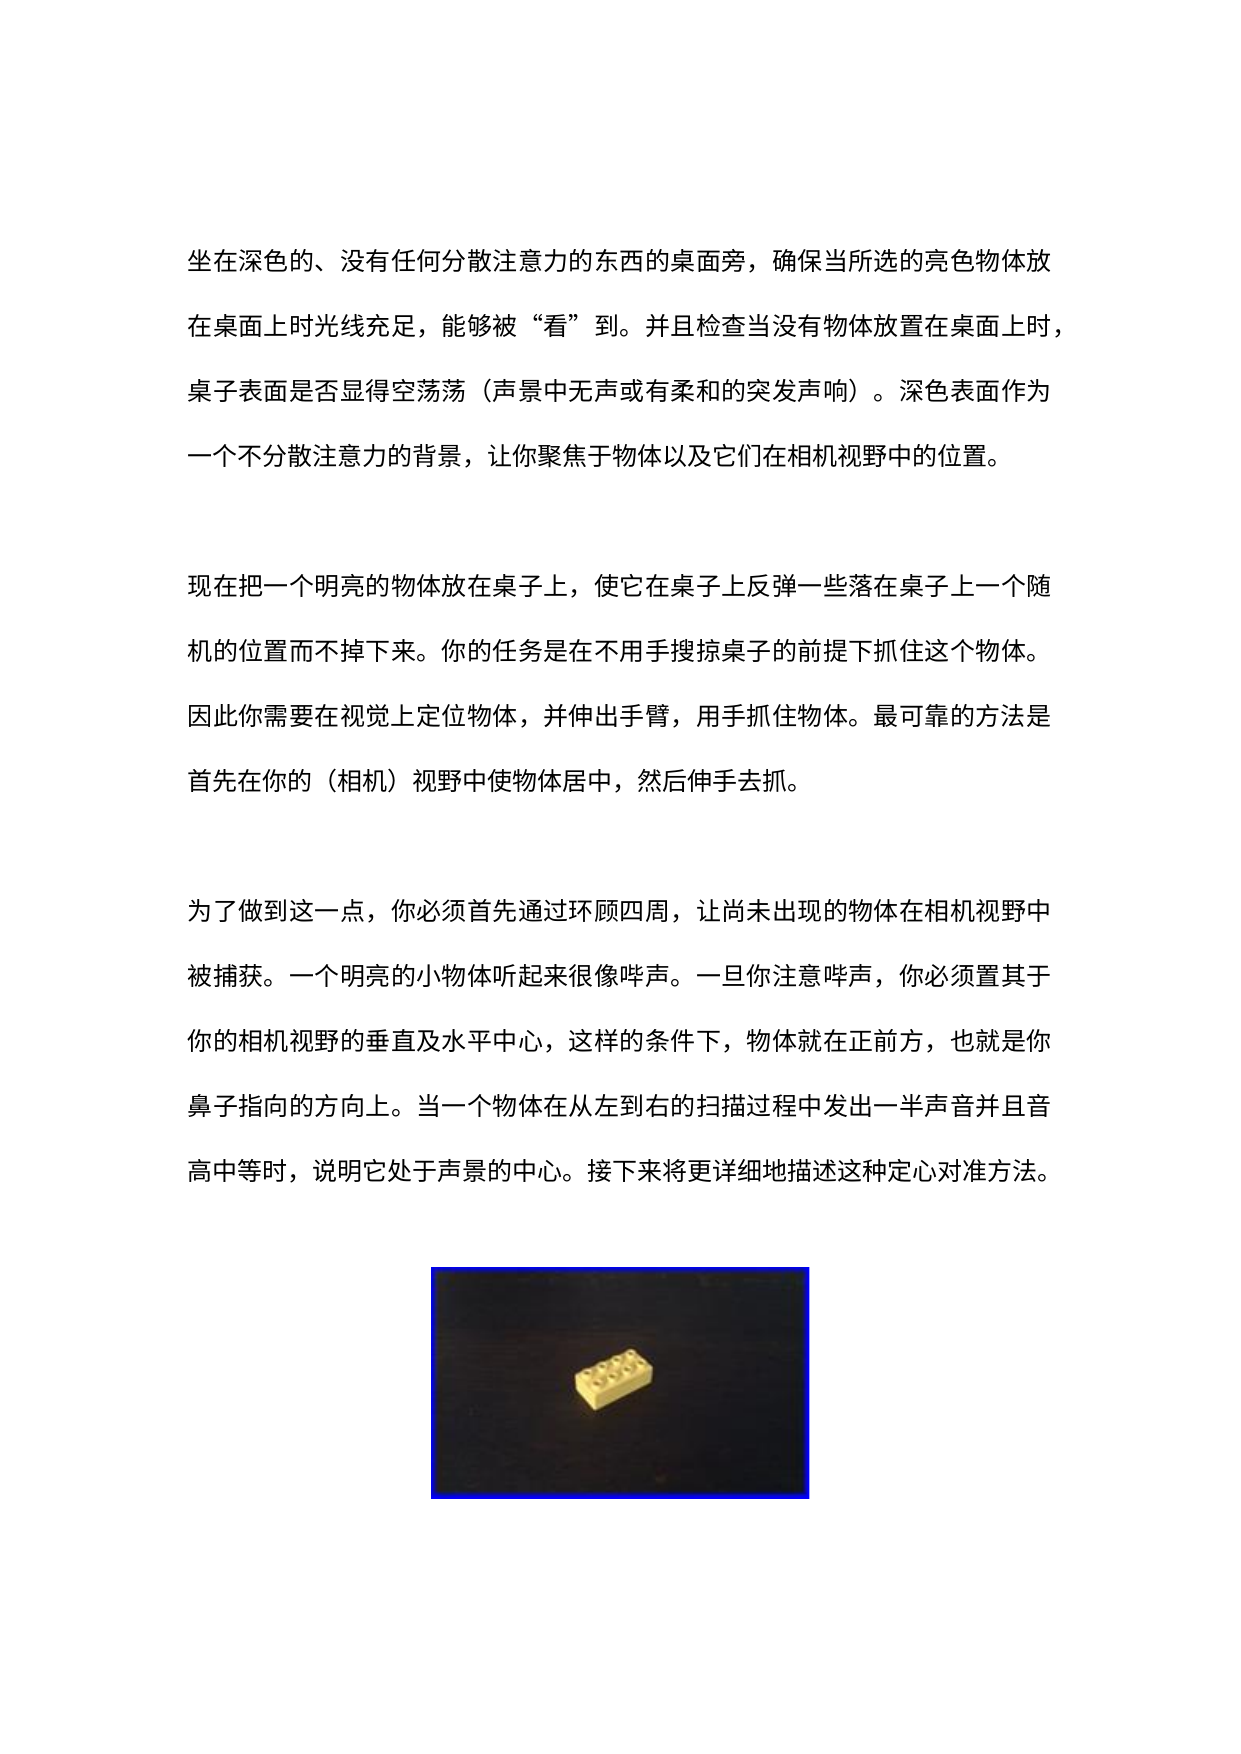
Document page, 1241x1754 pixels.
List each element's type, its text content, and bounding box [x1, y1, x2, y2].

text 坐在深色的、没有任何分散注意力的东西的桌面旁，确保当所选的亮色物体放在桌面上时光线充足，能够被“看”到。并且检查当没有物体放置在桌面上时，桌子表面是否显得空荡荡（声景中无声或有柔和的突发声响）。深色表面作为一个不分散注意力的背景，让你聚焦于物体以及它们在相机视野中的位置。 [187, 227, 1053, 487]
text 现在把一个明亮的物体放在桌子上，使它在桌子上反弹一些落在桌子上一个随机的位置而不掉下来。你的任务是在不用手搜掠桌子的前提下抓住这个物体。因此你需要在视觉上定位物体，并伸出手臂，用手抓住物体。最可靠的方法是首先在你的（相机）视野中使物体居中，然后伸手去抓。 [187, 552, 1053, 812]
text 为了做到这一点，你必须首先通过环顾四周，让尚未出现的物体在相机视野中被捕获。一个明亮的小物体听起来很像哔声。一旦你注意哔声，你必须置其于你的相机视野的垂直及水平中心，这样的条件下，物体就在正前方，也就是你鼻子指向的方向上。当一个物体在从左到右的扫描过程中发出一半声音并且音高中等时，说明它处于声景的中心。接下来将更详细地描述这种定心对准方法。 [187, 877, 1053, 1202]
picture [431, 1267, 810, 1499]
